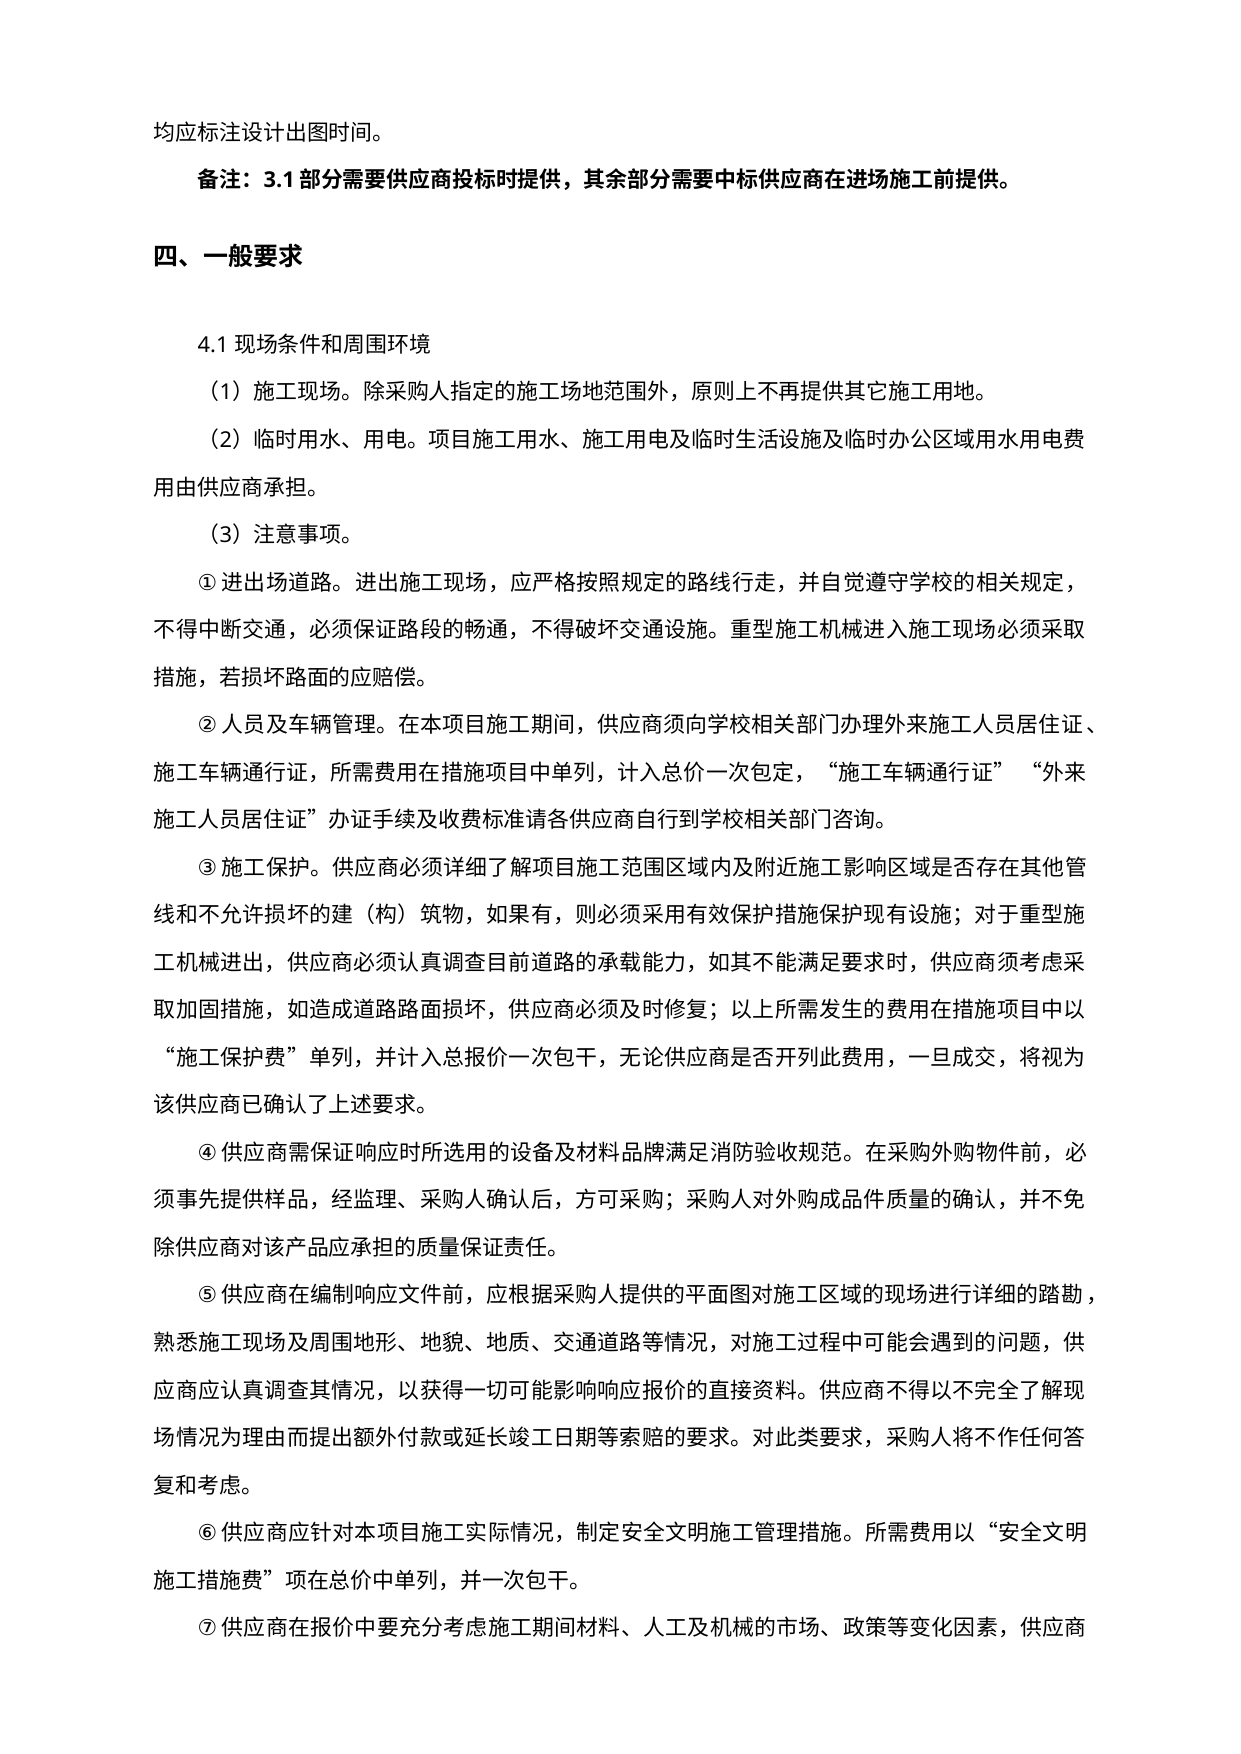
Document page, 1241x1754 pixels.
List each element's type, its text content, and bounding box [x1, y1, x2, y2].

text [154, 1610, 1087, 1642]
text 4.1 现场条件和周围环境 [154, 327, 1087, 358]
text （3）注意事项。 [154, 517, 1087, 549]
text ①进出场道路。进出施工现场，应严格按照规定的路线行走，并自觉遵守学校的相关规定，不得中断交通，必须保证路段的畅通，不得破坏交通设施。重型施工机械进入施工现场必须采取措施，若损坏路面的应赔偿。 [154, 564, 1087, 691]
text ④供应商需保证响应时所选用的设备及材料品牌满足消防验收规范。在采购外购物件前，必须事先提供样品，经监理、采购人确认后，方可采购；采购人对外购成品件质量的确认，并不免除供应商对该产品应承担的质量保证责任。 [154, 1135, 1087, 1262]
text ②人员及车辆管理。在本项目施工期间，供应商须向学校相关部门办理外来施工人员居住证、施工车辆通行证，所需费用在措施项目中单列，计入总价一次包定，“施工车辆通行证” “外来施工人员居住证”办证手续及收费标准请各供应商自行到学校相关部门咨询。 [154, 707, 1087, 834]
text ⑥供应商应针对本项目施工实际情况，制定安全文明施工管理措施。所需费用以“安全文明施工措施费”项在总价中单列，并一次包干。 [154, 1515, 1087, 1594]
text （1）施工现场。除采购人指定的施工场地范围外，原则上不再提供其它施工用地。 [154, 374, 1087, 406]
text ⑤供应商在编制响应文件前，应根据采购人提供的平面图对施工区域的现场进行详细的踏勘，熟悉施工现场及周围地形、地貌、地质、交通道路等情况，对施工过程中可能会遇到的问题，供应商应认真调查其情况，以获得一切可能影响响应报价的直接资料。供应商不得以不完全了解现场情况为理由而提出额外付款或延长竣工日期等索赔的要求。对此类要求，采购人将不作任何答复和考虑。 [154, 1277, 1087, 1499]
text （2）临时用水、用电。项目施工用水、施工用电及临时生活设施及临时办公区域用水用电费用由供应商承担。 [154, 422, 1087, 501]
text ③施工保护。供应商必须详细了解项目施工范围区域内及附近施工影响区域是否存在其他管线和不允许损坏的建（构）筑物，如果有，则必须采用有效保护措施保护现有设施；对于重型施工机械进出，供应商必须认真调查目前道路的承载能力，如其不能满足要求时，供应商须考虑采取加固措施，如造成道路路面损坏，供应商必须及时修复；以上所需发生的费用在措施项目中以“施工保护费”单列，并计入总报价一次包干，无论供应商是否开列此费用，一旦成交，将视为该供应商已确认了上述要求。 [154, 850, 1087, 1119]
text 备注：3.1部分需要供应商投标时提供，其余部分需要中标供应商在进场施工前提供。 [154, 162, 1087, 194]
subtitle 四、一般要求 [154, 237, 1087, 273]
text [154, 115, 1087, 146]
